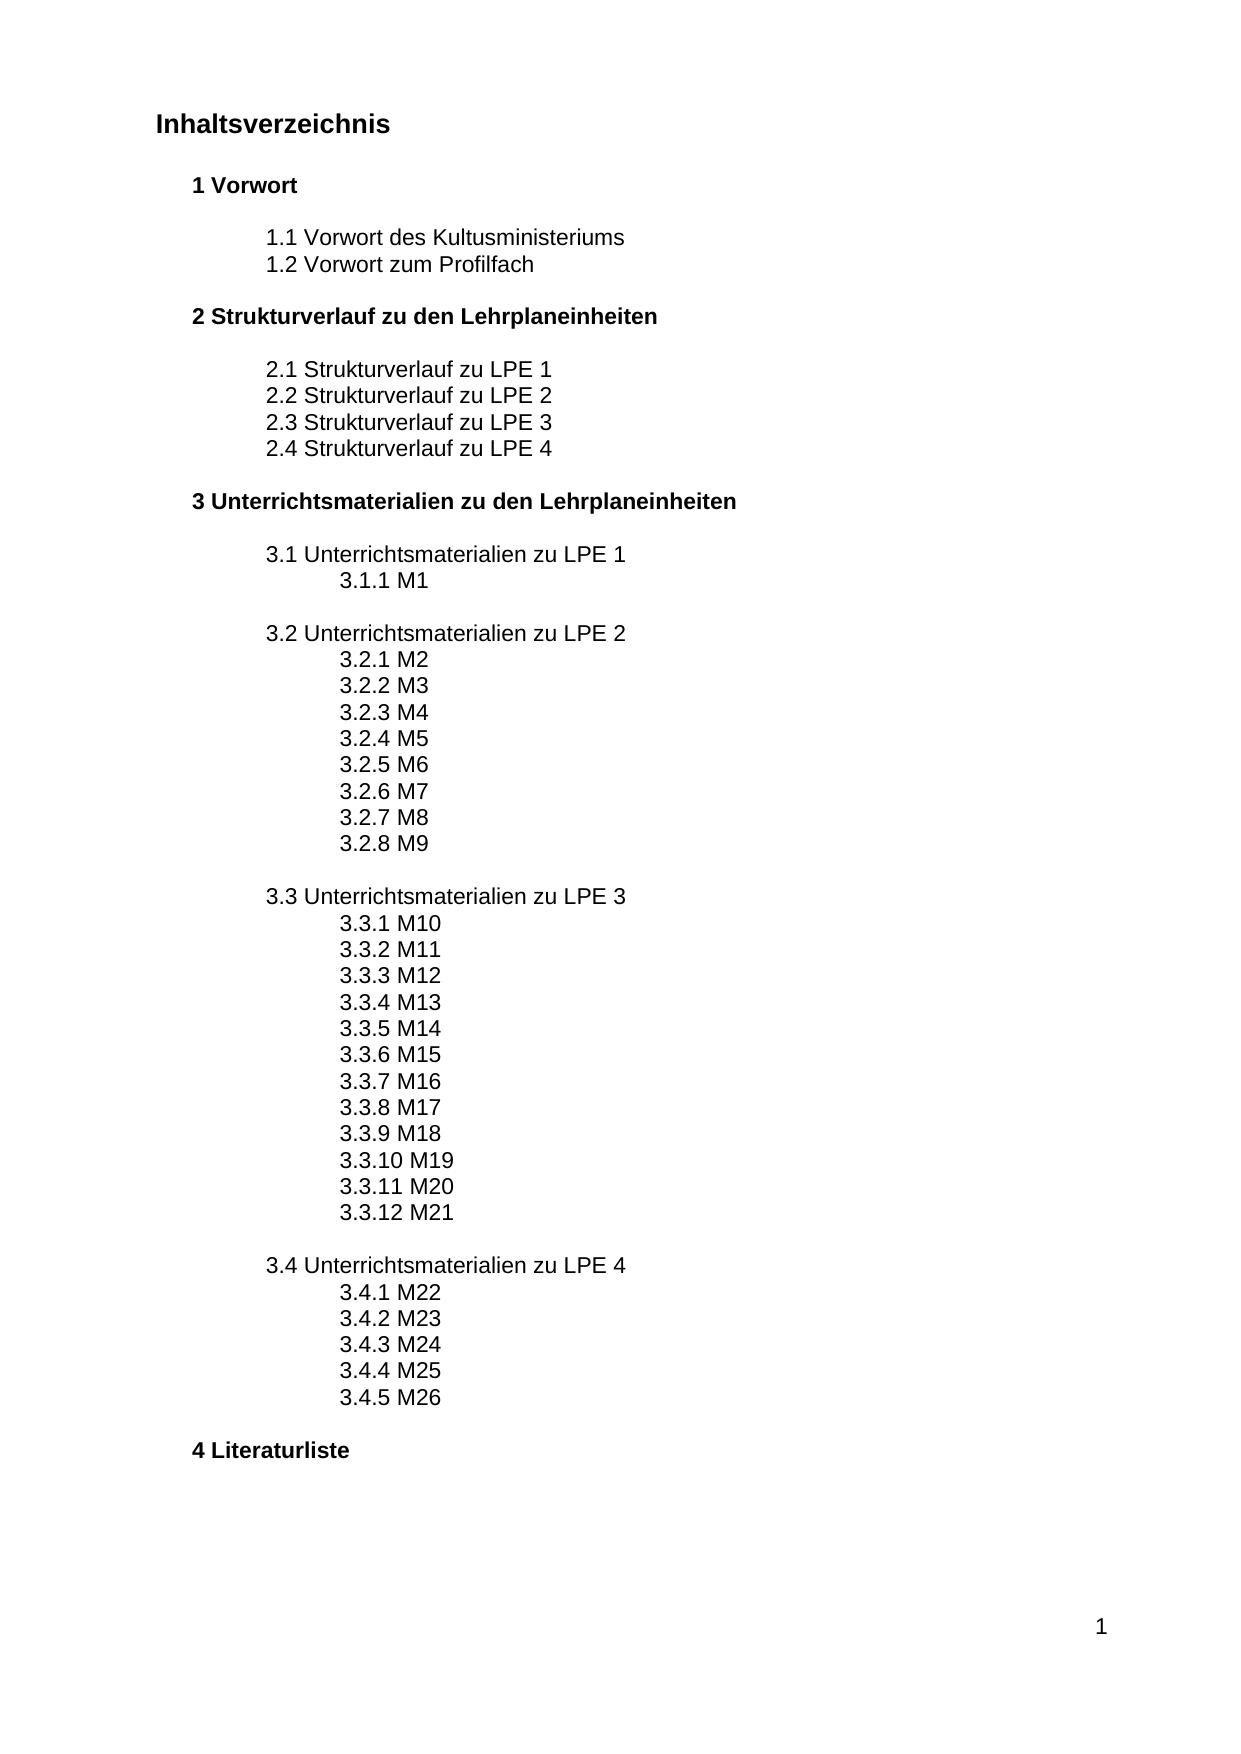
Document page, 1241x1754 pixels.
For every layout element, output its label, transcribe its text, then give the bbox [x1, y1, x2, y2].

text 3.3.9 M18 [266, 1120, 1107, 1147]
text 3.2.1 M2 [266, 646, 1107, 672]
text 3.2.4 M5 [266, 725, 1107, 751]
text 1 Vorwort [118, 172, 1107, 198]
text 3 Unterrichtsmaterialien zu den Lehrplaneinheiten [118, 488, 1107, 514]
text 2.2 Strukturverlauf zu LPE 2 [192, 382, 1107, 409]
text 3.3.10 M19 [266, 1147, 1107, 1173]
text 3.2.8 M9 [266, 830, 1107, 857]
text 3.4.5 M26 [266, 1384, 1107, 1410]
text 3.1 Unterrichtsmaterialien zu LPE 1 [192, 541, 1107, 567]
text 3.3.3 M12 [266, 962, 1107, 988]
text 4 Literaturliste [118, 1437, 1107, 1463]
text 3.3.1 M10 [266, 909, 1107, 936]
text 3.4 Unterrichtsmaterialien zu LPE 4 [192, 1252, 1107, 1278]
text 3.2.6 M7 [266, 778, 1107, 804]
text 3.3.12 M21 [266, 1199, 1107, 1226]
text 3.4.4 M25 [266, 1357, 1107, 1384]
text 3.4.2 M23 [266, 1305, 1107, 1331]
text 3.3.7 M16 [266, 1068, 1107, 1094]
text 3.4.3 M24 [266, 1331, 1107, 1357]
text 3.3.11 M20 [266, 1173, 1107, 1199]
text 1.2 Vorwort zum Profilfach [192, 251, 1107, 277]
text 3.3.2 M11 [266, 936, 1107, 962]
text 3.2.3 M4 [266, 699, 1107, 725]
subtitle Inhaltsverzeichnis [156, 108, 1107, 139]
text 3.2 Unterrichtsmaterialien zu LPE 2 [192, 619, 1107, 646]
text 3.3.8 M17 [266, 1094, 1107, 1120]
text 1.1 Vorwort des Kultusministeriums [192, 224, 1107, 251]
text 3.3.5 M14 [266, 1015, 1107, 1041]
text 2 Strukturverlauf zu den Lehrplaneinheiten [118, 303, 1107, 330]
text 3.2.2 M3 [266, 672, 1107, 699]
text 3.2.5 M6 [266, 751, 1107, 778]
text 3.4.1 M22 [266, 1278, 1107, 1305]
text 2.1 Strukturverlauf zu LPE 1 [192, 356, 1107, 382]
text 2.4 Strukturverlauf zu LPE 4 [192, 435, 1107, 461]
text 2.3 Strukturverlauf zu LPE 3 [192, 409, 1107, 435]
text 3.3.6 M15 [266, 1041, 1107, 1068]
text 3.2.7 M8 [266, 804, 1107, 830]
text 3.3 Unterrichtsmaterialien zu LPE 3 [192, 883, 1107, 909]
text 3.1.1 M1 [266, 567, 1107, 593]
text 3.3.4 M13 [266, 988, 1107, 1015]
